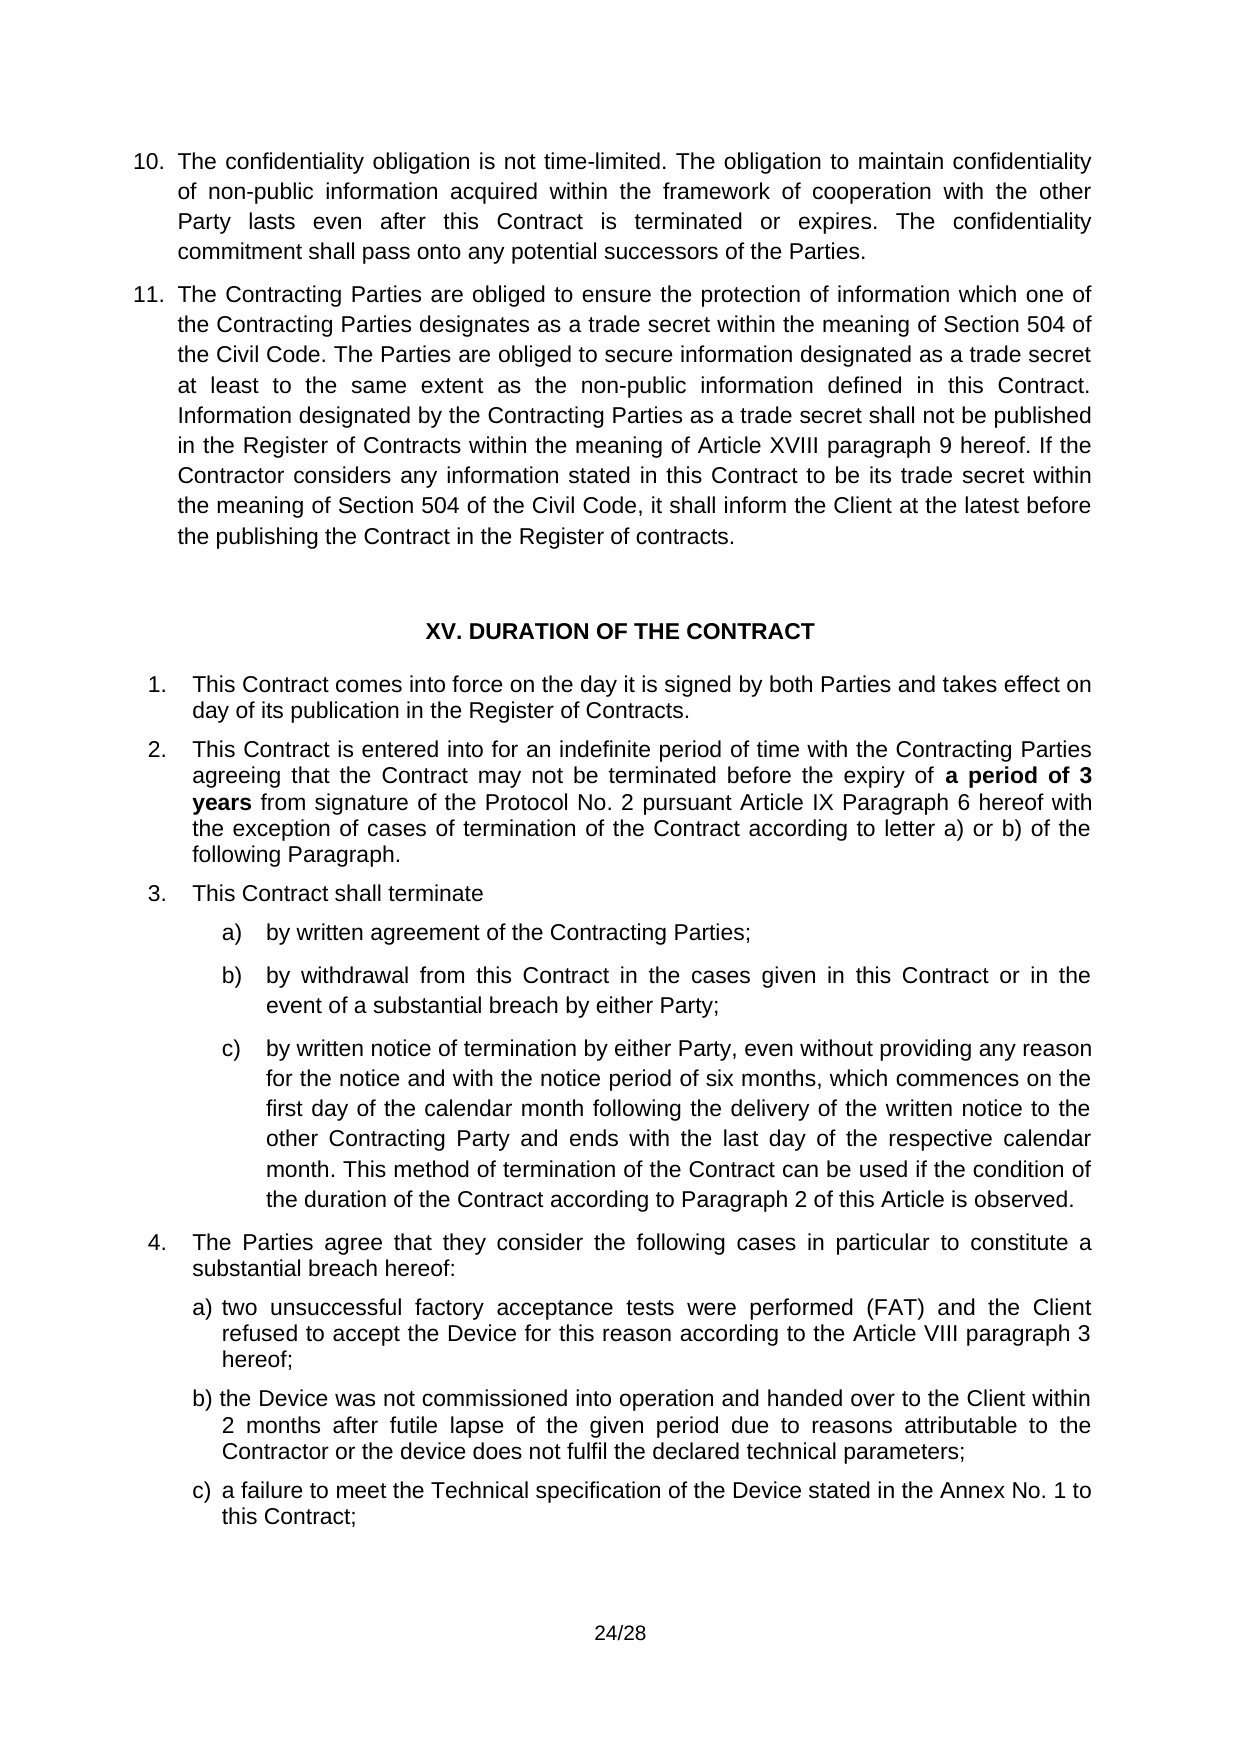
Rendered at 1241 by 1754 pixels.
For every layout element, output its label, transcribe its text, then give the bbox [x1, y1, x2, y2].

text c) a failure to meet the Technical specification of the Device stated in the Annex No. 1 to this Contract; [192, 1477, 1092, 1529]
list This Contract shall terminate [148, 880, 1092, 907]
list a) two unsuccessful factory acceptance tests were performed (FAT) and the Client refused to accept the Device for this reason according to the Article VIII paragraph 3 hereof; [192, 1294, 1092, 1373]
list The Parties agree that they consider the following cases in particular to constitute a substantial breach hereof: [148, 1228, 1092, 1281]
list by written agreement of the Contracting Parties; [222, 919, 1092, 946]
list by withdrawal from this Contract in the cases given in this Contract or in the event of a substantial breach by either Party; [222, 962, 1092, 1018]
list This Contract is entered into for an indefinite period of time with the Contracting Parties agreeing that the Contract may not be terminated before the expiry of a period of 3 years from signature of the Protocol No. 2 pursuant Article IX Paragraph 6 hereof with the exception of cases of termination of the Contract according to letter a) or b) of the following Paragraph. [148, 736, 1092, 868]
list b) the Device was not commissioned into operation and handed over to the Client within 2 months after futile lapse of the given period due to reasons attributable to the Contractor or the device does not fulfil the declared technical parameters; [192, 1385, 1092, 1464]
text XV. duration of THE CONTRACT [148, 618, 1092, 644]
list This Contract comes into force on the day it is signed by both Parties and takes effect on day of its publication in the Register of Contracts. [148, 671, 1092, 723]
list The Contracting Parties are obliged to ensure the protection of information which one of the Contracting Parties designates as a trade secret within the meaning of Section 504 of the Civil Code. The Parties are obliged to secure information designated as a trade secret at least to the same extent as the non-public information defined in this Contract. Information designated by the Contracting Parties as a trade secret shall not be published in the Register of Contracts within the meaning of Article XVIII paragraph 9 hereof. If the Contractor considers any information stated in this Contract to be its trade secret within the meaning of Section 504 of the Civil Code, it shall inform the Client at the latest before the publishing the Contract in the Register of contracts. [133, 281, 1092, 549]
list The confidentiality obligation is not time-limited. The obligation to maintain confidentiality of non-public information acquired within the framework of cooperation with the other Party lasts even after this Contract is terminated or expires. The confidentiality commitment shall pass onto any potential successors of the Parties. [133, 148, 1092, 265]
list by written notice of termination by either Party, even without providing any reason for the notice and with the notice period of six months, which commences on the first day of the calendar month following the delivery of the written notice to the other Contracting Party and ends with the last day of the respective calendar month. This method of termination of the Contract can be used if the condition of the duration of the Contract according to Paragraph 2 of this Article is observed. [222, 1035, 1092, 1212]
